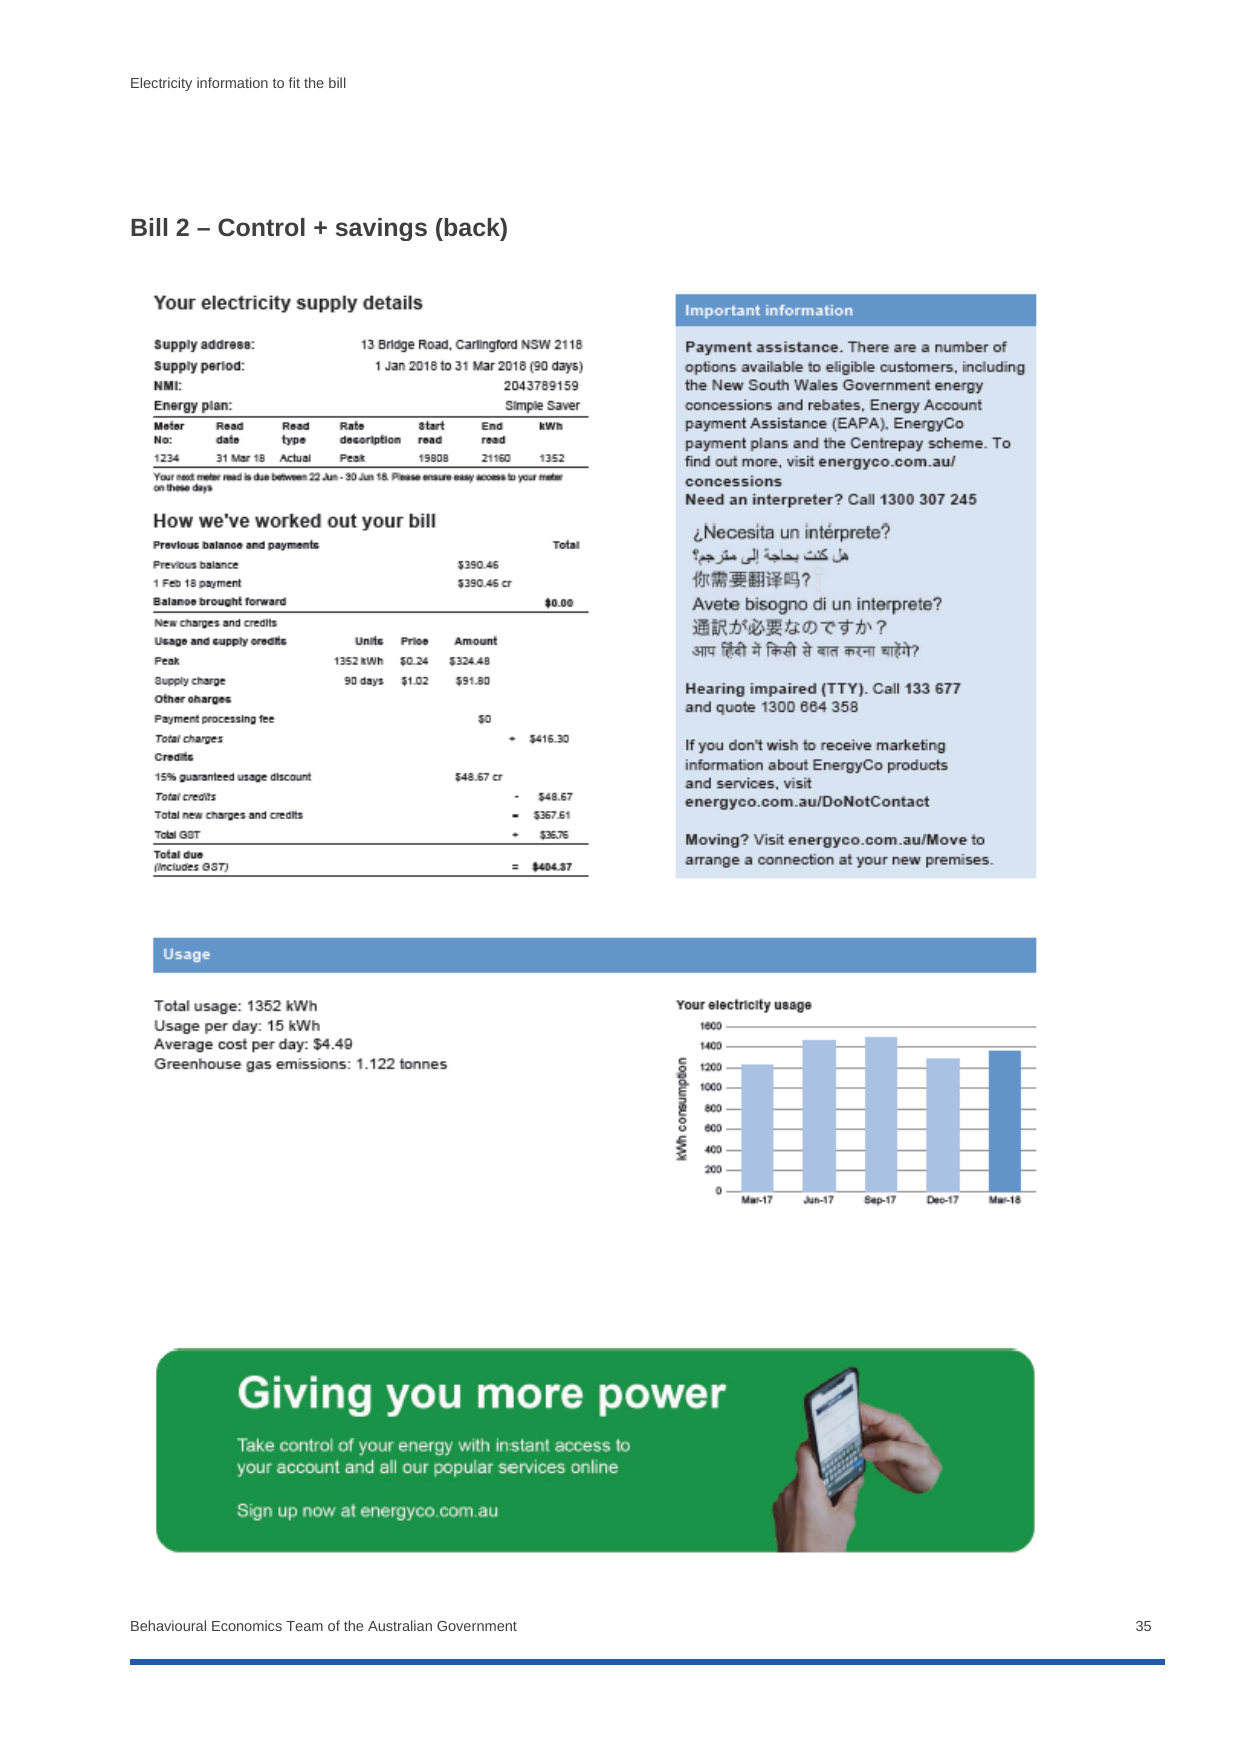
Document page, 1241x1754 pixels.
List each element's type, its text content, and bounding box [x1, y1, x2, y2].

picture [129, 241, 1063, 1568]
text Bill 2 – Control + savings (back) [130, 213, 992, 241]
